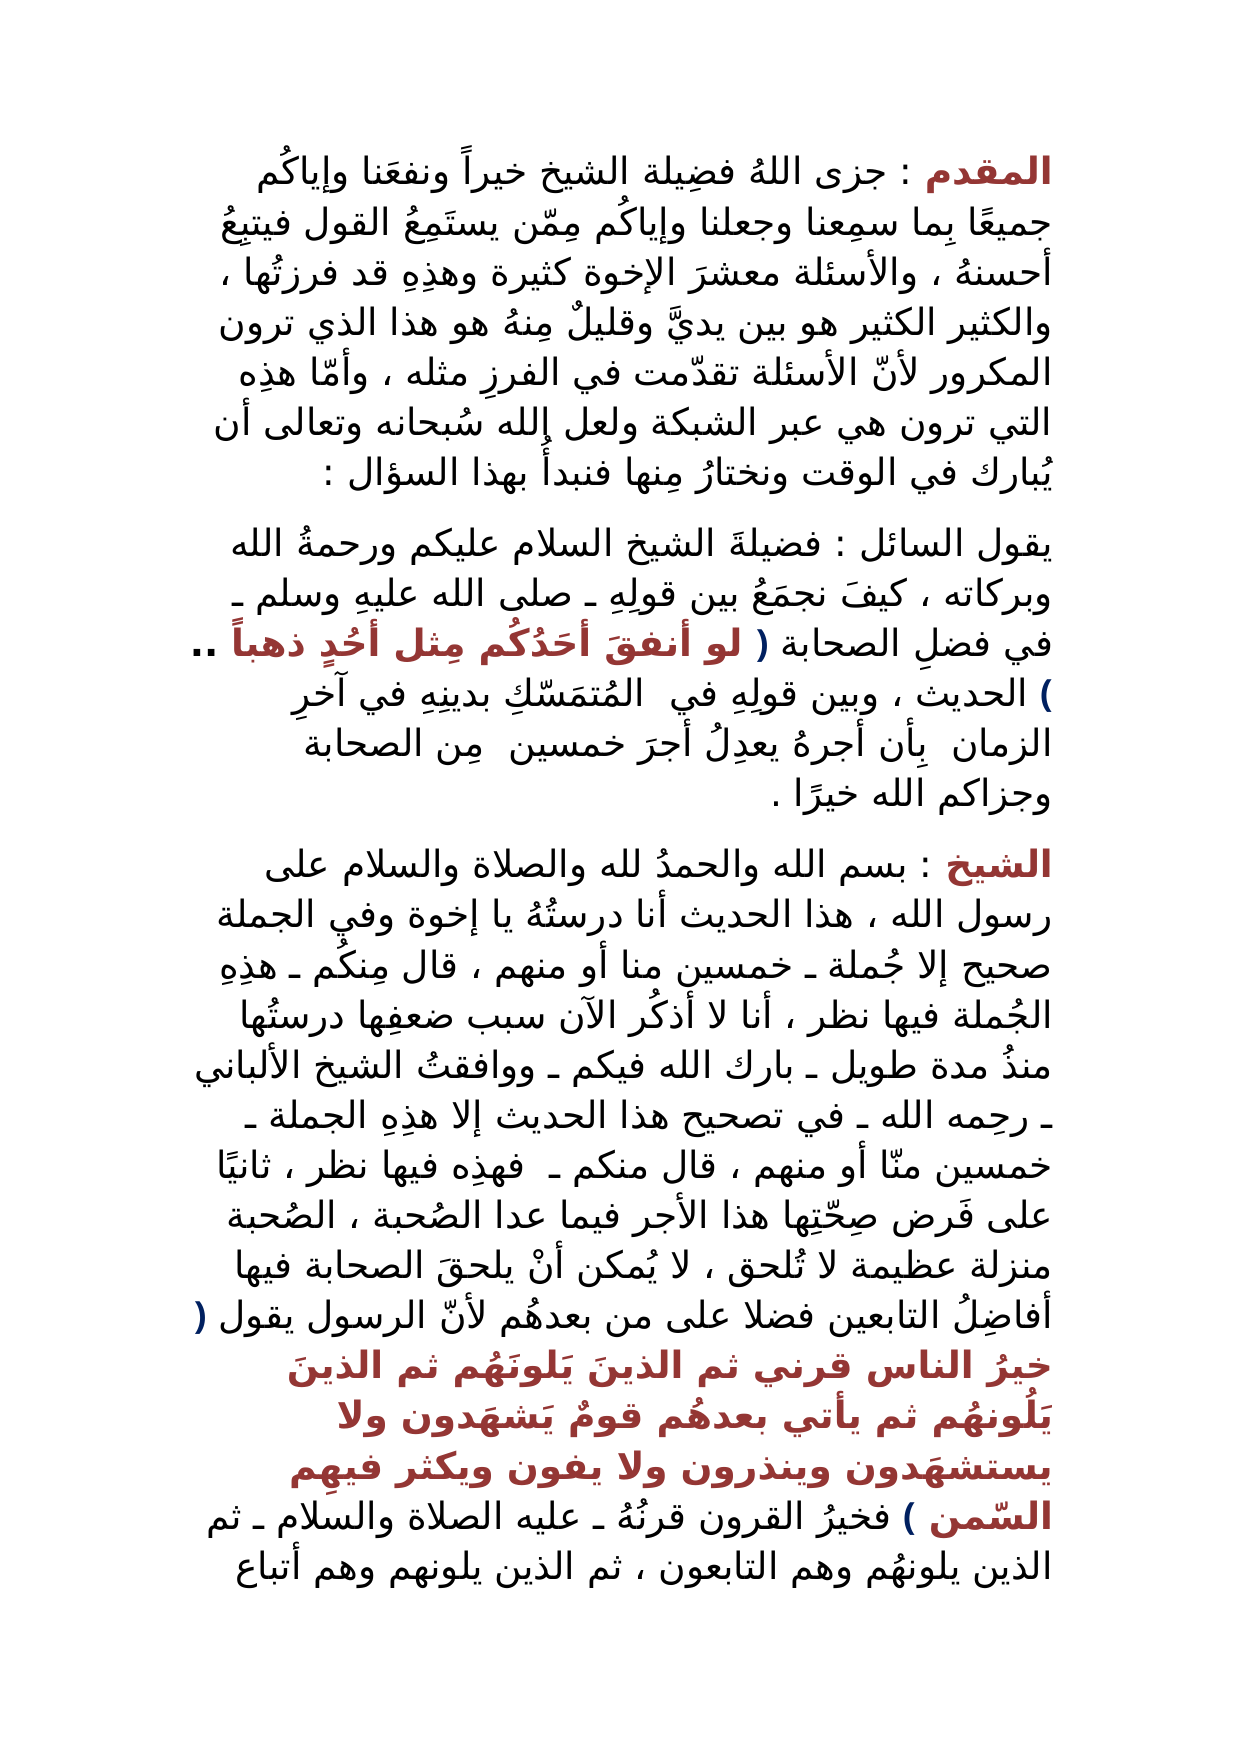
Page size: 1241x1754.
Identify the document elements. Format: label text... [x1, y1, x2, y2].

text المقدم : جزى اللهُ فضِيلة الشيخ خيراً ونفعَنا وإياكُم جميعًا بِما سمِعنا وجعلنا وإياكُم مِمّن يستَمِعُ القول فيتبِعُ أحسنهُ ، والأسئلة معشرَ الإخوة كثيرة وهذِهِ قد فرزتُها ، والكثير الكثير هو بين يديَّ وقليلٌ مِنهُ هو هذا الذي ترون المكرور لأنّ الأسئلة تقدّمت في الفرزِ مثله ، وأمّا هذِه التي ترون هي عبر الشبكة ولعل الله سُبحانه وتعالى أن يُبارك في الوقت ونختارُ مِنها فنبدأُ بهذا السؤال : [187, 150, 1053, 494]
text يقول السائل : فضيلةَ الشيخ السلام عليكم ورحمةُ الله وبركاته ، كيفَ نجمَعُ بين قولِهِ ـ صلى الله عليهِ وسلم ـ في فضلِ الصحابة ﴿ لو أنفقَ أحَدُكُم مِثل أحُدٍ ذهباً .. ﴾ الحديث ، وبين قولِهِ في المُتمَسّكِ بدينِهِ في آخرِ الزمان بِأن أجرهُ يعدِلُ أجرَ خمسين مِن الصحابة وجزاكم الله خيرًا . [187, 522, 1053, 816]
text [187, 843, 1053, 1588]
